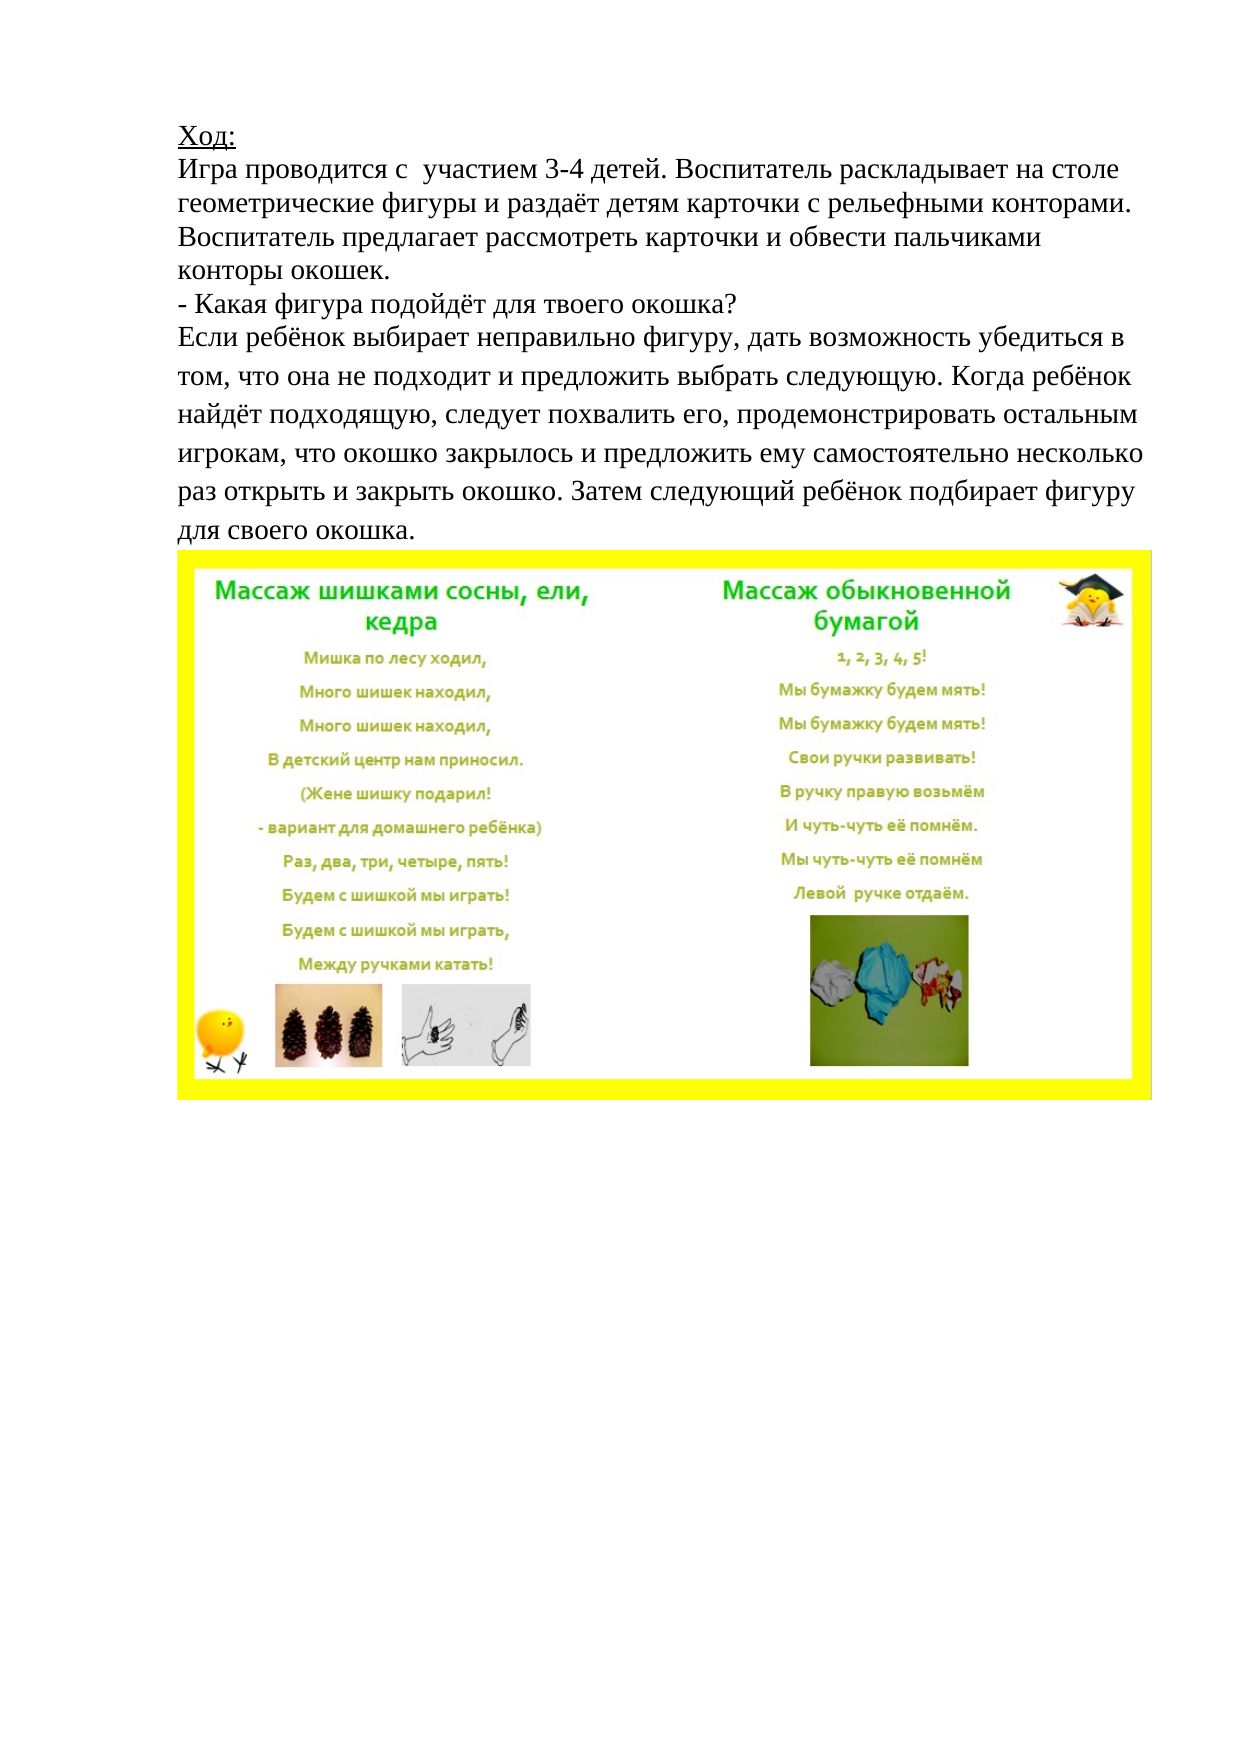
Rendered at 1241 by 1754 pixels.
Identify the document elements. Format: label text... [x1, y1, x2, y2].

text - Какая фигура подойдёт для твоего окошка? [177, 286, 1152, 319]
list Если ребёнок выбирает неправильно фигуру, дать возможность убедиться в том, что она не подходит и предложить выбрать следующую. Когда ребёнок найдёт подходящую, следует похвалить его, продемонстрировать остальным игрокам, что окошко закрылось и предложить ему самостоятельно несколько раз открыть и закрыть окошко. Затем следующий ребёнок подбирает фигуру для своего окошка. [177, 319, 1152, 546]
text Ход: [177, 118, 1152, 152]
text Игра проводится с участием 3-4 детей. Воспитатель раскладывает на столе геометрические фигуры и раздаёт детям карточки с рельефными конторами. Воспитатель предлагает рассмотреть карточки и обвести пальчиками конторы окошек. [177, 152, 1152, 286]
picture [177, 550, 1152, 1100]
